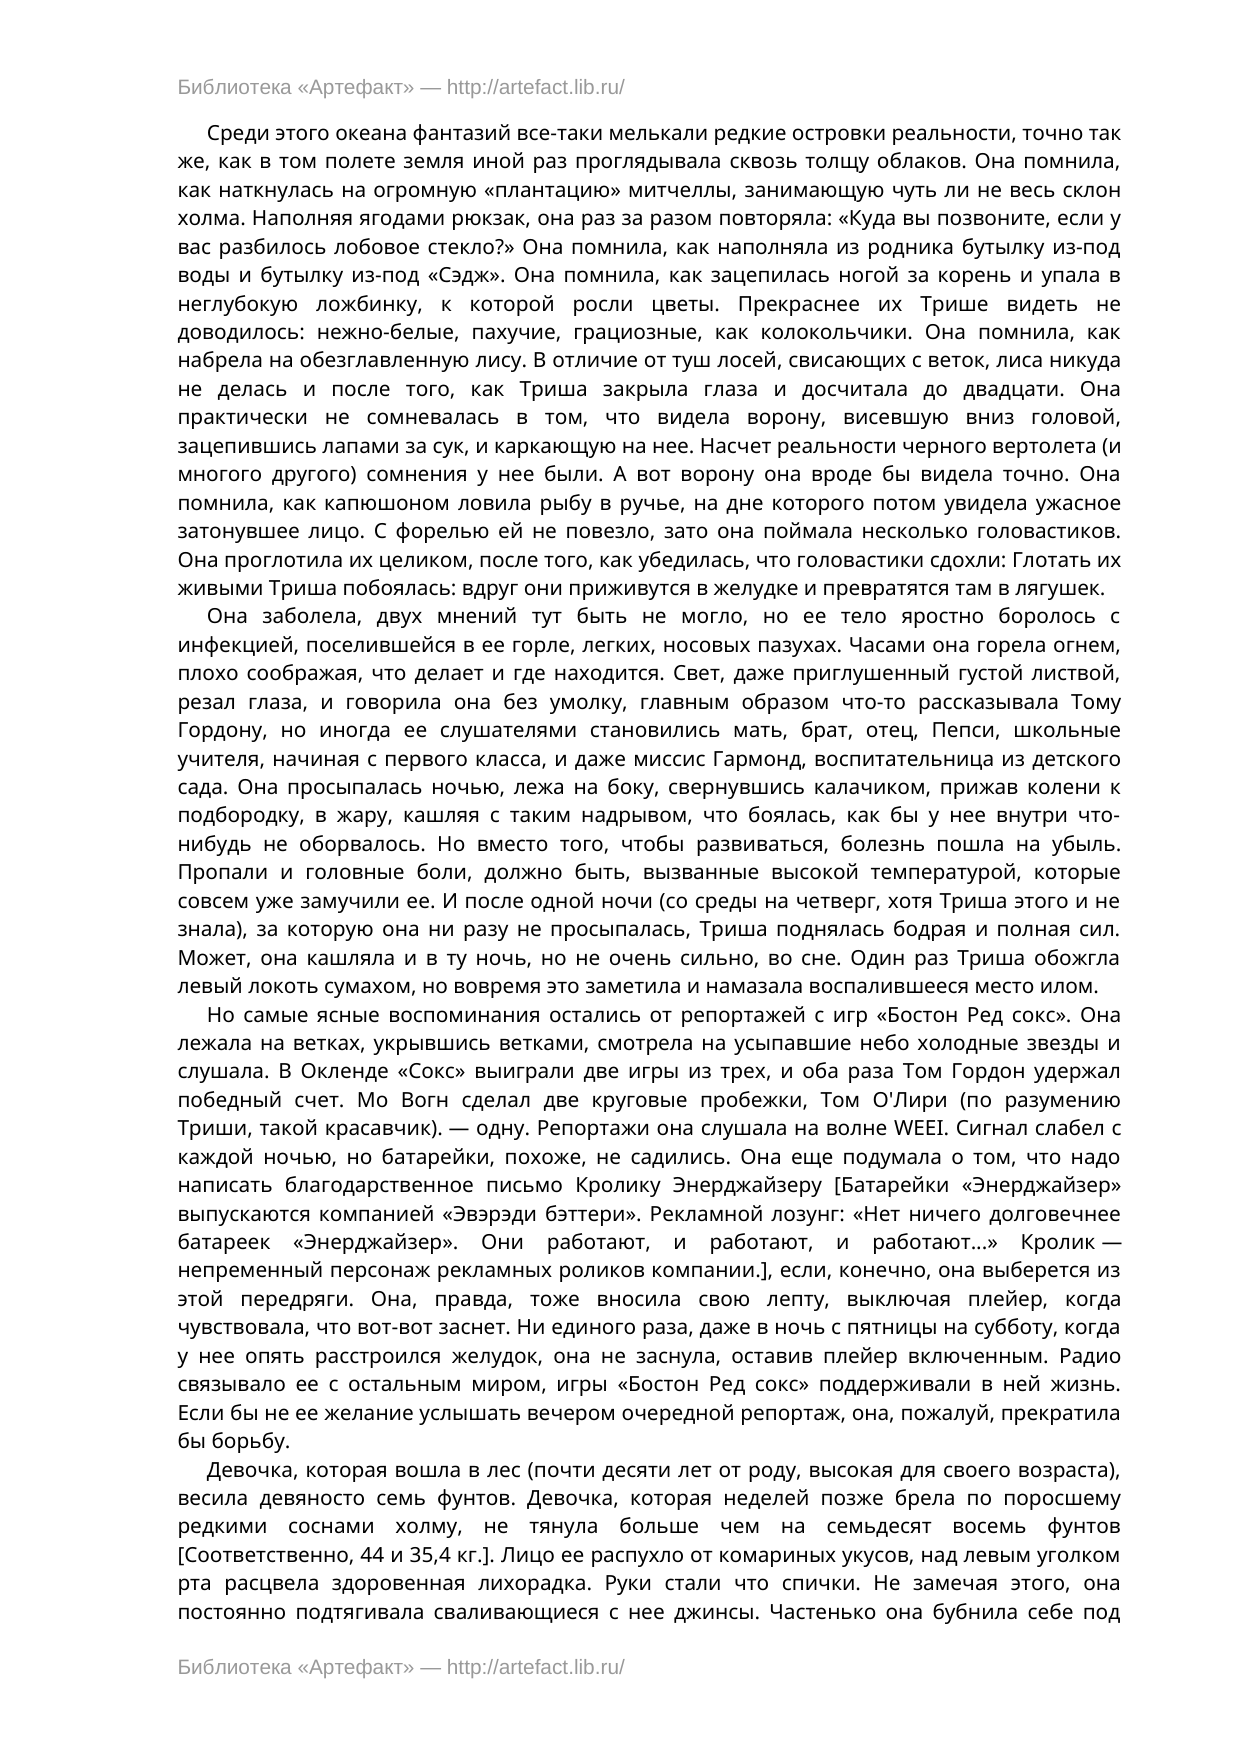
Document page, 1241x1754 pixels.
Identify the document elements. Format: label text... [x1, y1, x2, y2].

text Среди этого океана фантазий все-таки мелькали редкие островки реальности, точно так же, как в том полете земля иной раз проглядывала сквозь толщу облаков. Она помнила, как наткнулась на огромную «плантацию» митчеллы, занимающую чуть ли не весь склон холма. Наполняя ягодами рюкзак, она раз за разом повторяла: «Куда вы позвоните, если у вас разбилось лобовое стекло?» Она помнила, как наполняла из родника бутылку из-под воды и бутылку из-под «Сэдж». Она помнила, как зацепилась ногой за корень и упала в неглубокую ложбинку, к которой росли цветы. Прекраснее их Трише видеть не доводилось: нежно-белые, пахучие, грациозные, как колокольчики. Она помнила, как набрела на обезглавленную лису. В отличие от туш лосей, свисающих с веток, лиса никуда не делась и после того, как Триша закрыла глаза и досчитала до двадцати. Она практически не сомневалась в том, что видела ворону, висевшую вниз головой, зацепившись лапами за сук, и каркающую на нее. Насчет реальности черного вертолета (и многого другого) сомнения у нее были. А вот ворону она вроде бы видела точно. Она помнила, как капюшоном ловила рыбу в ручье, на дне которого потом увидела ужасное затонувшее лицо. С форелью ей не повезло, зато она поймала несколько головастиков. Она проглотила их целиком, после того, как убедилась, что головастики сдохли: Глотать их живыми Триша побоялась: вдруг они приживутся в желудке и превратятся там в лягушек. [177, 118, 1122, 602]
text Но самые ясные воспоминания остались от репортажей с игр «Бостон Ред сокс». Она лежала на ветках, укрывшись ветками, смотрела на усыпавшие небо холодные звезды и слушала. В Окленде «Сокс» выиграли две игры из трех, и оба раза Том Гордон удержал победный счет. Мо Вогн сделал две круговые пробежки, Том О'Лири (по разумению Триши, такой красавчик). — одну. Репортажи она слушала на волне WEEI. Сигнал слабел с каждой ночью, но батарейки, похоже, не садились. Она еще подумала о том, что надо написать благодарственное письмо Кролику Энерджайзеру [Батарейки «Энерджайзер» выпускаются компанией «Эвэрэди бэттери». Рекламной лозунг: «Нет ничего долговечнее батареек «Энерджайзер». Они работают, и работают, и работают...» Кролик — непременный персонаж рекламных роликов компании.], если, конечно, она выберется из этой передряги. Она, правда, тоже вносила свою лепту, выключая плейер, когда чувствовала, что вот-вот заснет. Ни единого раза, даже в ночь с пятницы на субботу, когда у нее опять расстроился желудок, она не заснула, оставив плейер включенным. Радио связывало ее с остальным миром, игры «Бостон Ред сокс» поддерживали в ней жизнь. Если бы не ее желание услышать вечером очередной репортаж, она, пожалуй, прекратила бы борьбу. [177, 1000, 1122, 1455]
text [177, 1455, 1122, 1625]
text Она заболела, двух мнений тут быть не могло, но ее тело яростно боролось с инфекцией, поселившейся в ее горле, легких, носовых пазухах. Часами она горела огнем, плохо соображая, что делает и где находится. Свет, даже приглушенный густой листвой, резал глаза, и говорила она без умолку, главным образом что-то рассказывала Тому Гордону, но иногда ее слушателями становились мать, брат, отец, Пепси, школьные учителя, начиная с первого класса, и даже миссис Гармонд, воспитательница из детского сада. Она просыпалась ночью, лежа на боку, свернувшись калачиком, прижав колени к подбородку, в жару, кашляя с таким надрывом, что боялась, как бы у нее внутри что-нибудь не оборвалось. Но вместо того, чтобы развиваться, болезнь пошла на убыль. Пропали и головные боли, должно быть, вызванные высокой температурой, которые совсем уже замучили ее. И после одной ночи (со среды на четверг, хотя Триша этого и не знала), за которую она ни разу не просыпалась, Триша поднялась бодрая и полная сил. Может, она кашляла и в ту ночь, но не очень сильно, во сне. Один раз Триша обожгла левый локоть сумахом, но вовремя это заметила и намазала воспалившееся место илом. [177, 602, 1122, 1000]
